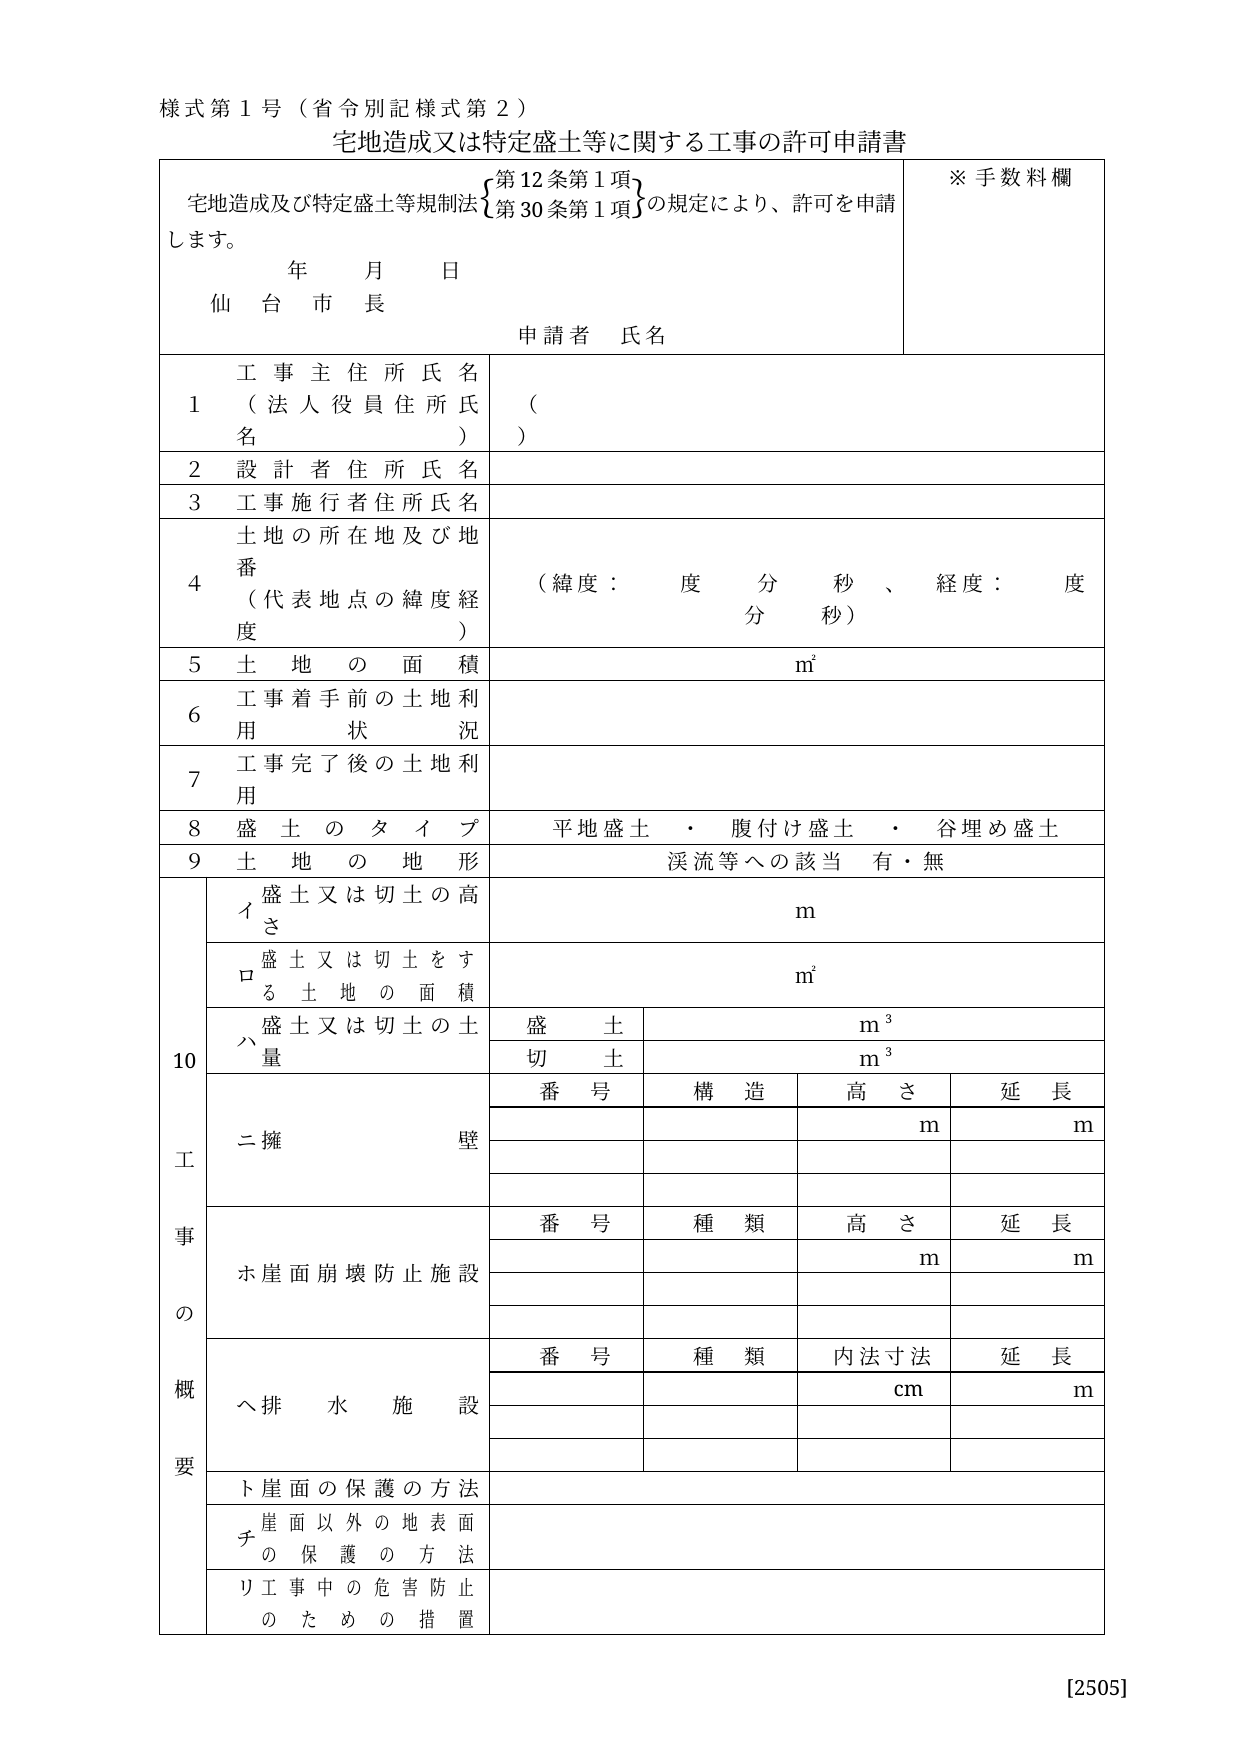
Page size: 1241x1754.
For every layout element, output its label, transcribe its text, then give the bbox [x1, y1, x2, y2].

table_cell [644, 1141, 797, 1173]
table_cell 高 さ [798, 1207, 950, 1239]
table_cell ６ [160, 681, 206, 745]
table_cell 渓流等への該当 有・無 [490, 845, 1104, 877]
table_cell リ [207, 1570, 254, 1634]
table_cell ２ [160, 452, 206, 484]
table_cell ８ [160, 811, 206, 843]
table_cell 延 長 [951, 1074, 1104, 1106]
table_cell 工事主住所氏名 （法人役員住所氏名） [206, 355, 489, 451]
table_cell [644, 1406, 797, 1438]
table_cell 盛 土 [490, 1008, 643, 1040]
table_cell 工事中の危害防止のための措置 [254, 1570, 489, 1634]
table_cell 盛土又は切土の土量 [254, 1008, 489, 1073]
table_cell ｍ3 [644, 1008, 1104, 1040]
table_cell [798, 1306, 950, 1338]
table_cell 10 工 事 の 概 要 [160, 878, 206, 1634]
table_cell ロ [207, 943, 254, 1007]
table_cell [951, 1174, 1104, 1206]
table_cell 種 類 [644, 1207, 797, 1239]
table_cell ㎡ [490, 943, 1104, 1007]
table_cell ｍ [798, 1240, 950, 1272]
table_cell ｍ [490, 878, 1104, 942]
table_cell [798, 1141, 950, 1173]
text 宅地造成又は特定盛土等に関する工事の許可申請書 [159, 123, 1081, 159]
table_cell [490, 452, 1104, 484]
table_cell ヘ [207, 1339, 254, 1471]
table_cell [490, 1174, 643, 1206]
table_cell ㎡ [490, 648, 1104, 680]
table_cell [951, 1141, 1104, 1173]
table_cell 崖面以外の地表面の保護の方法 [254, 1505, 489, 1569]
table_cell [490, 1240, 643, 1272]
table_cell [644, 1174, 797, 1206]
table_cell 崖面の保護の方法 [254, 1472, 489, 1504]
table_cell 排水施設 [254, 1339, 489, 1471]
table_cell 工事完了後の土地利用 [206, 746, 489, 810]
table_cell [490, 1439, 643, 1471]
table_cell 工事施行者住所氏名 [206, 485, 489, 517]
table_cell ホ [207, 1207, 254, 1338]
table_cell 平地盛土 ・ 腹付け盛土 ・ 谷埋め盛土 [490, 811, 1104, 843]
table_cell 番 号 [490, 1339, 643, 1371]
table_cell ニ [207, 1074, 254, 1206]
table_cell １ [160, 355, 206, 451]
table_cell ｍ [951, 1240, 1104, 1272]
table_cell 番 号 [490, 1074, 643, 1106]
table_cell ４ [160, 519, 206, 647]
table_cell [490, 1373, 643, 1404]
table_cell [951, 1306, 1104, 1338]
table_cell 延 長 [951, 1339, 1104, 1371]
table_cell ３ [160, 485, 206, 517]
table_cell [644, 1273, 797, 1305]
table_cell [951, 1406, 1104, 1438]
text 様式第１号（省令別記様式第２） [159, 91, 1081, 123]
table_cell 構 造 [644, 1074, 797, 1106]
table_cell [490, 1141, 643, 1173]
table_cell 土地の地形 [206, 845, 489, 877]
table_cell cm [798, 1373, 950, 1404]
table_cell [490, 1273, 643, 1305]
table_cell ７ [160, 746, 206, 810]
table_cell ｍ3 [644, 1041, 1104, 1073]
table_cell 高 さ [798, 1074, 950, 1106]
table_cell ５ [160, 648, 206, 680]
table_cell 設計者住所氏名 [206, 452, 489, 484]
table_cell [798, 1174, 950, 1206]
table_cell 土地の面積 [206, 648, 489, 680]
table_cell [490, 1306, 643, 1338]
table_cell 切 土 [490, 1041, 643, 1073]
table_cell 盛土又は切土の高さ [254, 878, 489, 942]
table_cell 土地の所在地及び地番 （代表地点の緯度経度） [206, 519, 489, 647]
table_cell ｍ [951, 1108, 1104, 1139]
table_cell 盛土のタイプ [206, 811, 489, 843]
table_cell 種 類 [644, 1339, 797, 1371]
table_cell ハ [207, 1008, 254, 1073]
table_cell 擁壁 [254, 1074, 489, 1206]
table_cell [951, 1439, 1104, 1471]
table_cell 番 号 [490, 1207, 643, 1239]
table_cell チ [207, 1505, 254, 1569]
table_cell イ [207, 878, 254, 942]
table_cell [951, 1273, 1104, 1305]
table_cell 盛土又は切土をする土地の面積 [254, 943, 489, 1007]
table_cell [490, 1472, 1104, 1504]
table_cell [490, 681, 1104, 745]
table_cell ｍ [951, 1373, 1104, 1404]
table_cell ９ [160, 845, 206, 877]
table_cell [490, 746, 1104, 810]
table_cell [490, 1570, 1104, 1634]
table_cell [490, 1108, 643, 1139]
table_cell [490, 1505, 1104, 1569]
table_cell ｍ [798, 1108, 950, 1139]
table_cell [490, 485, 1104, 517]
table_cell （ ） [490, 355, 1104, 451]
table_cell [798, 1273, 950, 1305]
table_cell [490, 1406, 643, 1438]
table_cell （緯度： 度 分 秒 、 経度： 度 分 秒） [490, 519, 1104, 647]
table_header ※手数料欄 [904, 160, 1104, 354]
table_cell 内法寸法 [798, 1339, 950, 1371]
table_header 宅地造成及び特定盛土等規制法第12条第１項第30条第１項の規定により、許可を申請します。 年 月 日 仙 台 市 長 申請者 氏名 [160, 160, 903, 354]
table_cell [644, 1240, 797, 1272]
table_cell 延 長 [951, 1207, 1104, 1239]
table_cell [644, 1439, 797, 1471]
table_cell ト [207, 1472, 254, 1504]
table_cell [798, 1406, 950, 1438]
table_cell 工事着手前の土地利用状況 [206, 681, 489, 745]
table_cell [644, 1373, 797, 1404]
table_cell [644, 1306, 797, 1338]
table_cell [798, 1439, 950, 1471]
table_cell [644, 1108, 797, 1139]
table_cell 崖面崩壊防止施設 [254, 1207, 489, 1338]
